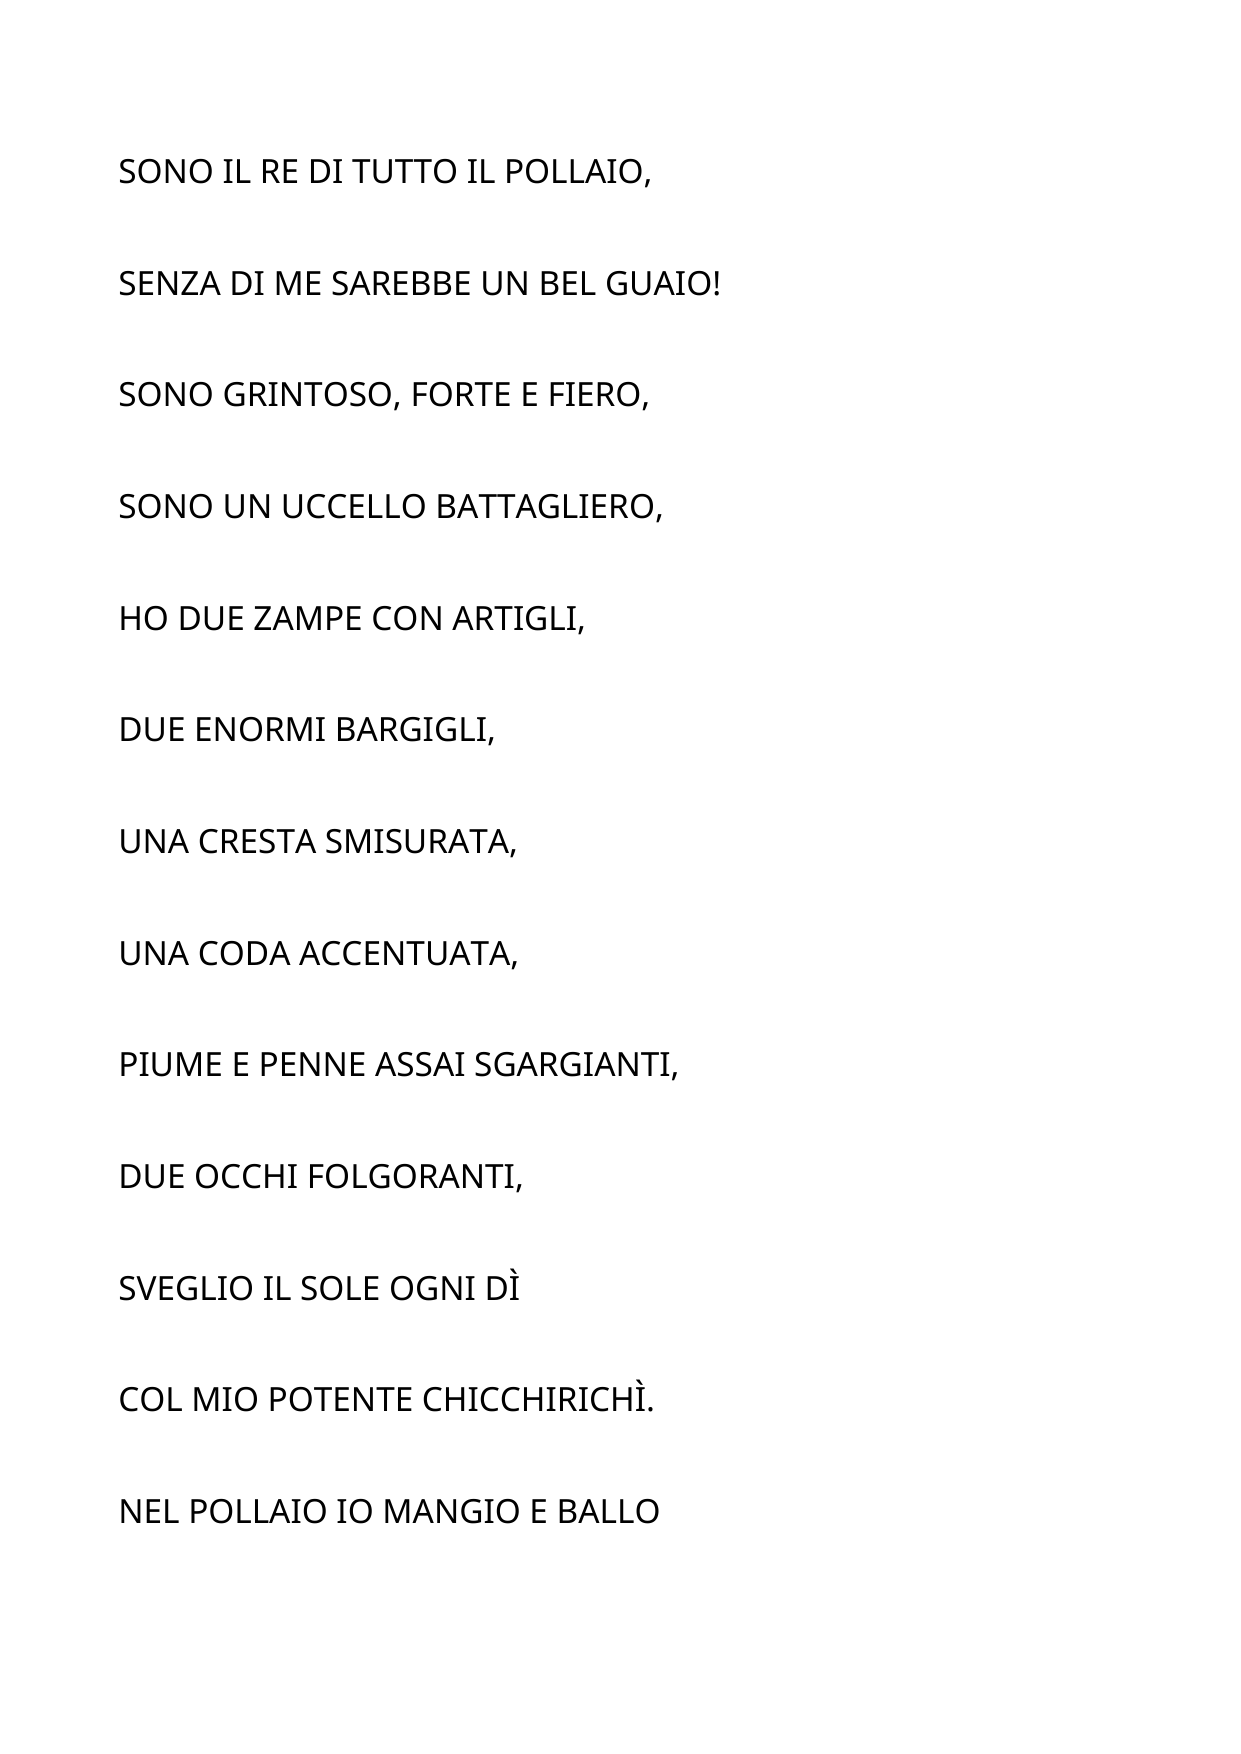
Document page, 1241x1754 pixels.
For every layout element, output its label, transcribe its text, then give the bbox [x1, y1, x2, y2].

text UNA CODA ACCENTUATA, [118, 929, 1122, 975]
text NEL POLLAIO IO MANGIO E BALLO [118, 1488, 1122, 1533]
text SONO IL RE DI TUTTO IL POLLAIO, [118, 148, 1122, 193]
text DUE OCCHI FOLGORANTI, [118, 1153, 1122, 1198]
text HO DUE ZAMPE CON ARTIGLI, [118, 594, 1122, 640]
text COL MIO POTENTE CHICCHIRICHÌ. [118, 1376, 1122, 1421]
text PIUME E PENNE ASSAI SGARGIANTI, [118, 1041, 1122, 1086]
text SONO GRINTOSO, FORTE E FIERO, [118, 371, 1122, 416]
text DUE ENORMI BARGIGLI, [118, 706, 1122, 751]
text SENZA DI ME SAREBBE UN BEL GUAIO! [118, 259, 1122, 305]
text UNA CRESTA SMISURATA, [118, 818, 1122, 863]
text SONO UN UCCELLO BATTAGLIERO, [118, 483, 1122, 528]
text SVEGLIO IL SOLE OGNI DÌ [118, 1264, 1122, 1310]
